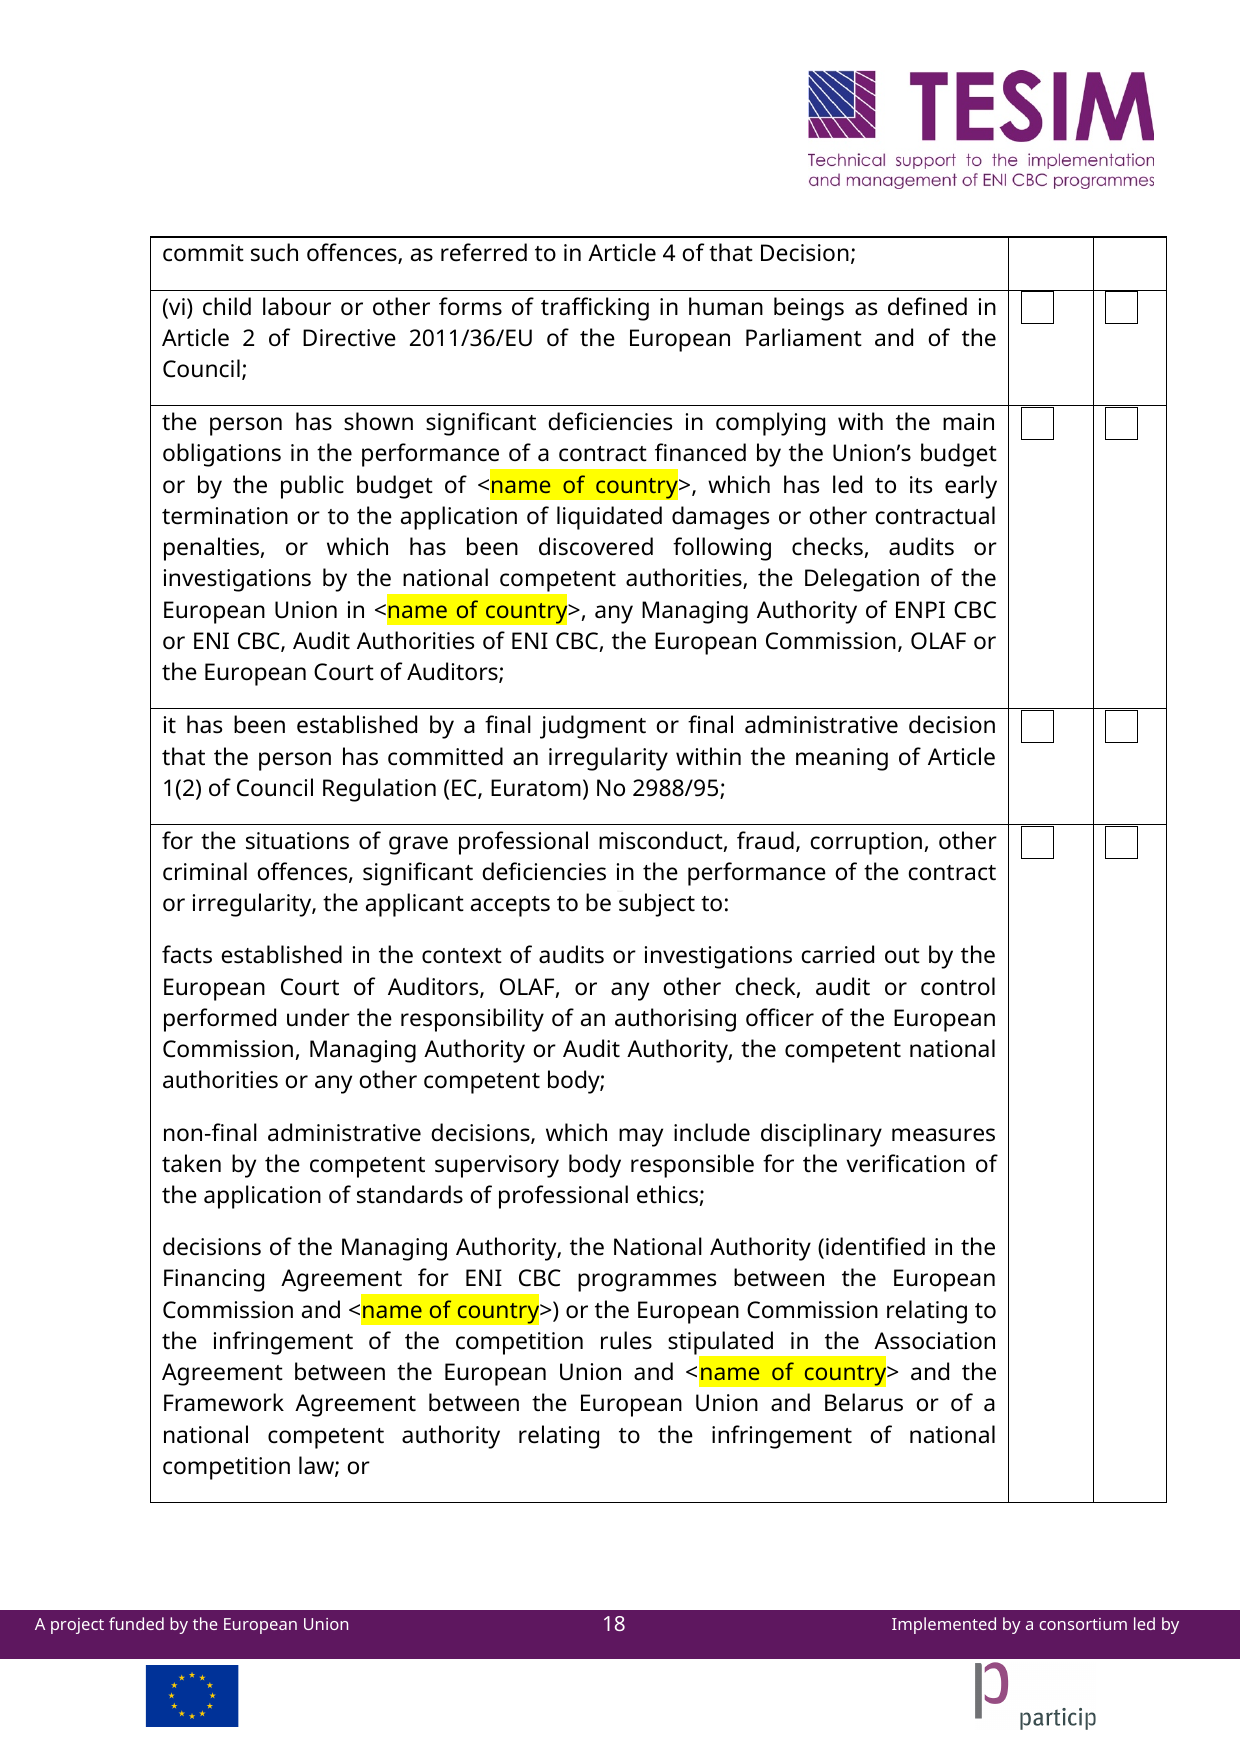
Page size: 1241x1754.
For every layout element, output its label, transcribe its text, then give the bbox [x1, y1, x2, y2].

picture [808, 70, 1154, 189]
table_cell [1009, 709, 1093, 824]
table_cell (vi) child labour or other forms of trafficking in human beings as defined in Article 2 of Directive 2011/36/EU of the European Parliament and of the Council; [151, 291, 1008, 405]
picture [145, 1665, 239, 1727]
table_cell [1094, 238, 1166, 289]
picture [975, 1662, 1096, 1730]
table_cell [1009, 291, 1093, 405]
table_cell [1009, 406, 1093, 708]
table_cell [1009, 825, 1093, 1502]
table_cell [1009, 238, 1093, 289]
table_cell the person has shown significant deficiencies in complying with the main obligations in the performance of a contract financed by the Union’s budget or by the public budget of <name of country>, which has led to its early termination or to the application of liquidated damages or other contractual penalties, or which has been discovered following checks, audits or investigations by the national competent authorities, the Delegation of the European Union in <name of country>, any Managing Authority of ENPI CBC or ENI CBC, Audit Authorities of ENI CBC, the European Commission, OLAF or the European Court of Auditors; [151, 406, 1008, 708]
table_cell [1094, 291, 1166, 405]
table_cell [1094, 825, 1166, 1502]
table_cell it has been established by a final judgment or final administrative decision that the person has committed an irregularity within the meaning of Article 1(2) of Council Regulation (EC, Euratom) No 2988/95; [151, 709, 1008, 824]
table_cell [1094, 709, 1166, 824]
table_cell [1094, 406, 1166, 708]
